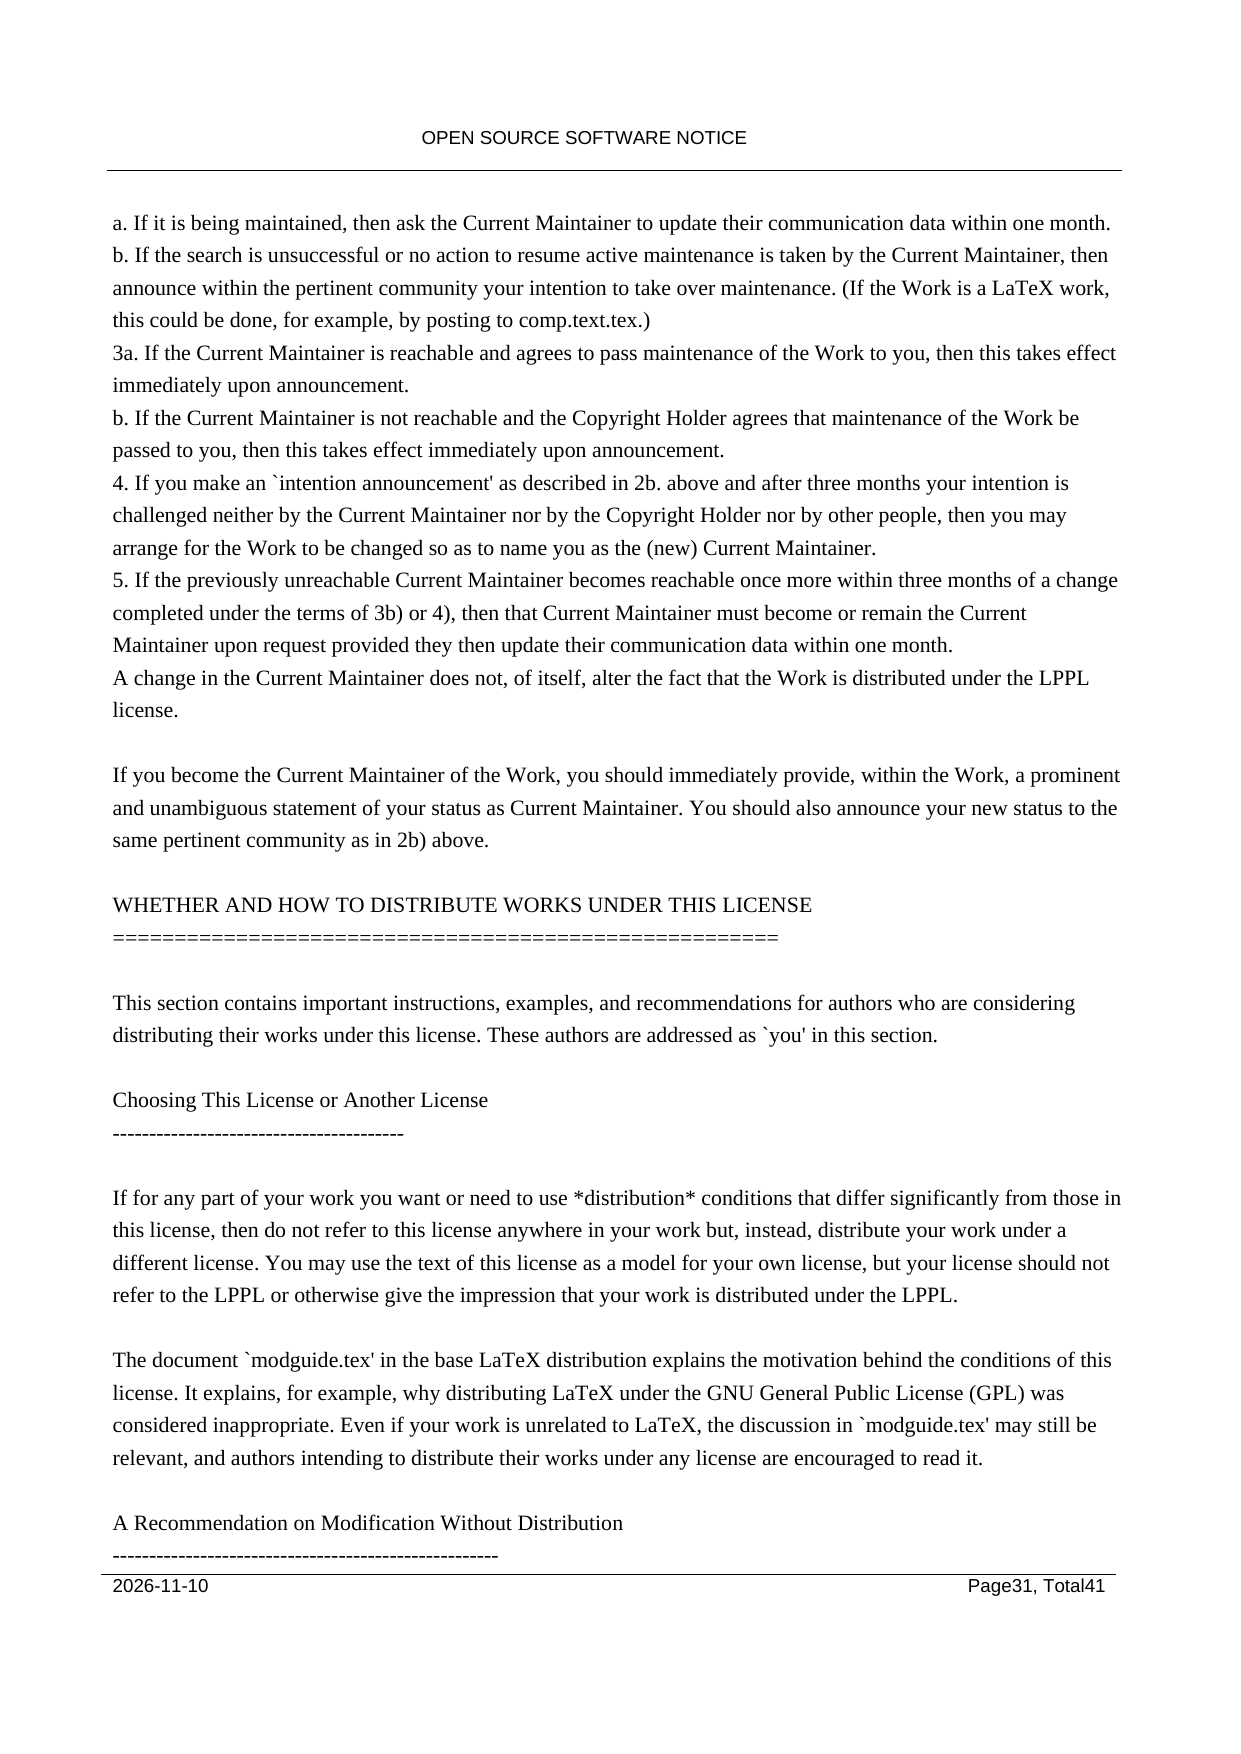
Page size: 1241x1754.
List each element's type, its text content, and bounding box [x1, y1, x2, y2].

text A change in the Current Maintainer does not, of itself, alter the fact that the Work is distributed under the LPPL license. [112, 661, 1128, 726]
text Choosing This License or Another License [112, 1084, 1128, 1116]
text The document `modguide.tex' in the base LaTeX distribution explains the motivation behind the conditions of this license. It explains, for example, why distributing LaTeX under the GNU General Public License (GPL) was considered inappropriate. Even if your work is unrelated to LaTeX, the discussion in `modguide.tex' may still be relevant, and authors intending to distribute their works under any license are encouraged to read it. [112, 1344, 1128, 1474]
text If for any part of your work you want or need to use *distribution* conditions that differ significantly from those in this license, then do not refer to this license anywhere in your work but, instead, distribute your work under a different license. You may use the text of this license as a model for your own license, but your license should not refer to the LPPL or otherwise give the impression that your work is distributed under the LPPL. [112, 1181, 1128, 1311]
text 3a. If the Current Maintainer is reachable and agrees to pass maintenance of the Work to you, then this takes effect immediately upon announcement. [112, 336, 1128, 401]
text This section contains important instructions, examples, and recommendations for authors who are considering distributing their works under this license. These authors are addressed as `you' in this section. [112, 986, 1128, 1051]
text A Recommendation on Modification Without Distribution [112, 1506, 1128, 1539]
text If you become the Current Maintainer of the Work, you should immediately provide, within the Work, a prominent and unambiguous statement of your status as Current Maintainer. You should also announce your new status to the same pertinent community as in 2b) above. [112, 759, 1128, 856]
text 4. If you make an `intention announcement' as described in 2b. above and after three months your intention is challenged neither by the Current Maintainer nor by the Copyright Holder nor by other people, then you may arrange for the Work to be changed so as to name you as the (new) Current Maintainer. [112, 466, 1128, 564]
text 5. If the previously unreachable Current Maintainer becomes reachable once more within three months of a change completed under the terms of 3b) or 4), then that Current Maintainer must become or remain the Current Maintainer upon request provided they then update their communication data within one month. [112, 564, 1128, 661]
text WHETHER AND HOW TO DISTRIBUTE WORKS UNDER THIS LICENSE [112, 889, 1128, 921]
text ====================================================== [112, 921, 1128, 954]
text b. If the search is unsuccessful or no action to resume active maintenance is taken by the Current Maintainer, then announce within the pertinent community your intention to take over maintenance. (If the Work is a LaTeX work, this could be done, for example, by posting to comp.text.tex.) [112, 239, 1128, 336]
text a. If it is being maintained, then ask the Current Maintainer to update their communication data within one month. [112, 206, 1128, 239]
text b. If the Current Maintainer is not reachable and the Copyright Holder agrees that maintenance of the Work be passed to you, then this takes effect immediately upon announcement. [112, 401, 1128, 466]
text ----------------------------------------------------- [112, 1539, 1128, 1571]
text ---------------------------------------- [112, 1116, 1128, 1149]
